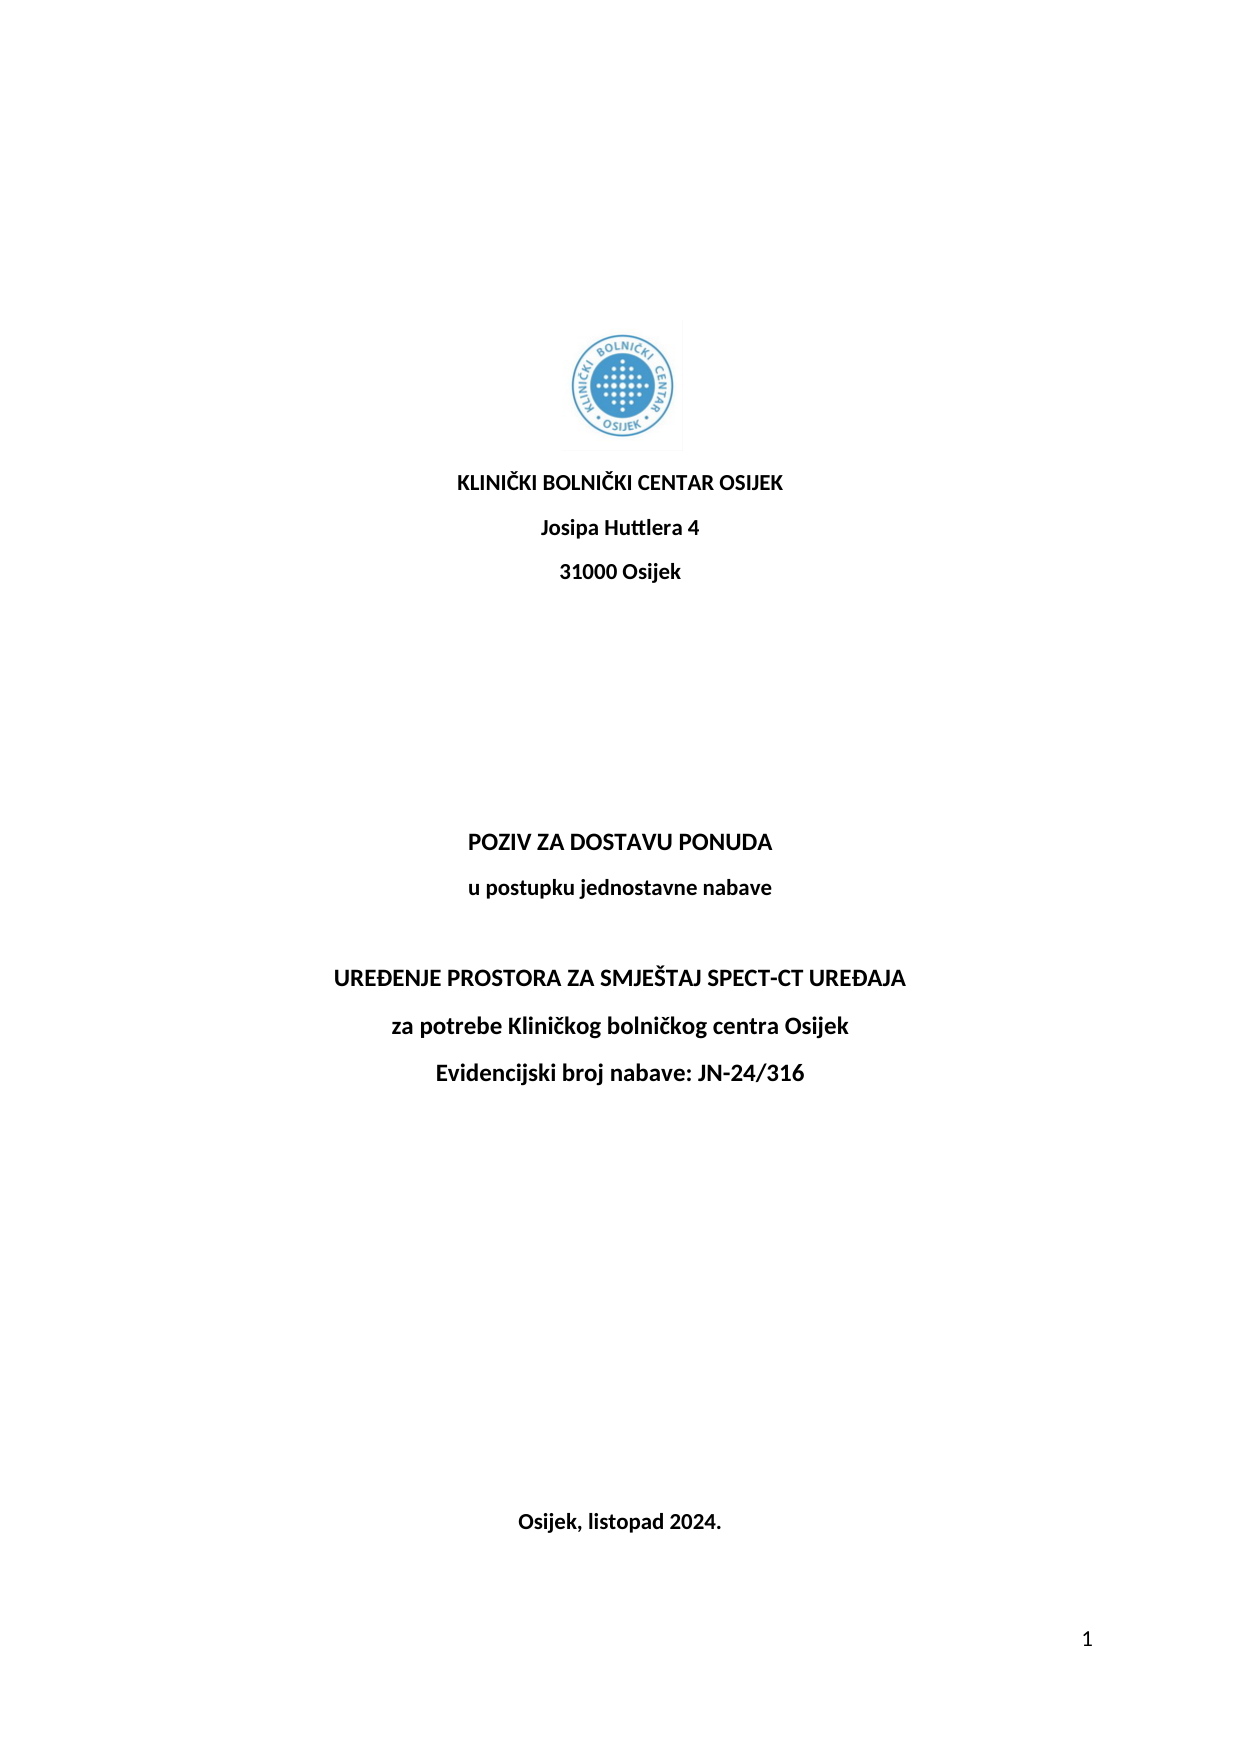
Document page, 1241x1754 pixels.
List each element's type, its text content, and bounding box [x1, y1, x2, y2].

text 31000 Osijek [148, 557, 1093, 586]
picture [562, 320, 684, 452]
text Osijek, listopad 2024. [148, 1507, 1093, 1535]
text POZIV ZA DOSTAVU PONUDA [148, 826, 1093, 856]
text Josipa Huttlera 4 [148, 513, 1093, 541]
text Evidencijski broj nabave: JN-24/316 [148, 1057, 1093, 1088]
text KLINIČKI BOLNIČKI CENTAR OSIJEK [148, 468, 1093, 496]
text u postupku jednostavne nabave [148, 873, 1093, 901]
text UREĐENJE PROSTORA ZA SMJEŠTAJ SPECT-CT UREĐAJA [148, 962, 1093, 993]
text za potrebe Kliničkog bolničkog centra Osijek [148, 1010, 1093, 1041]
